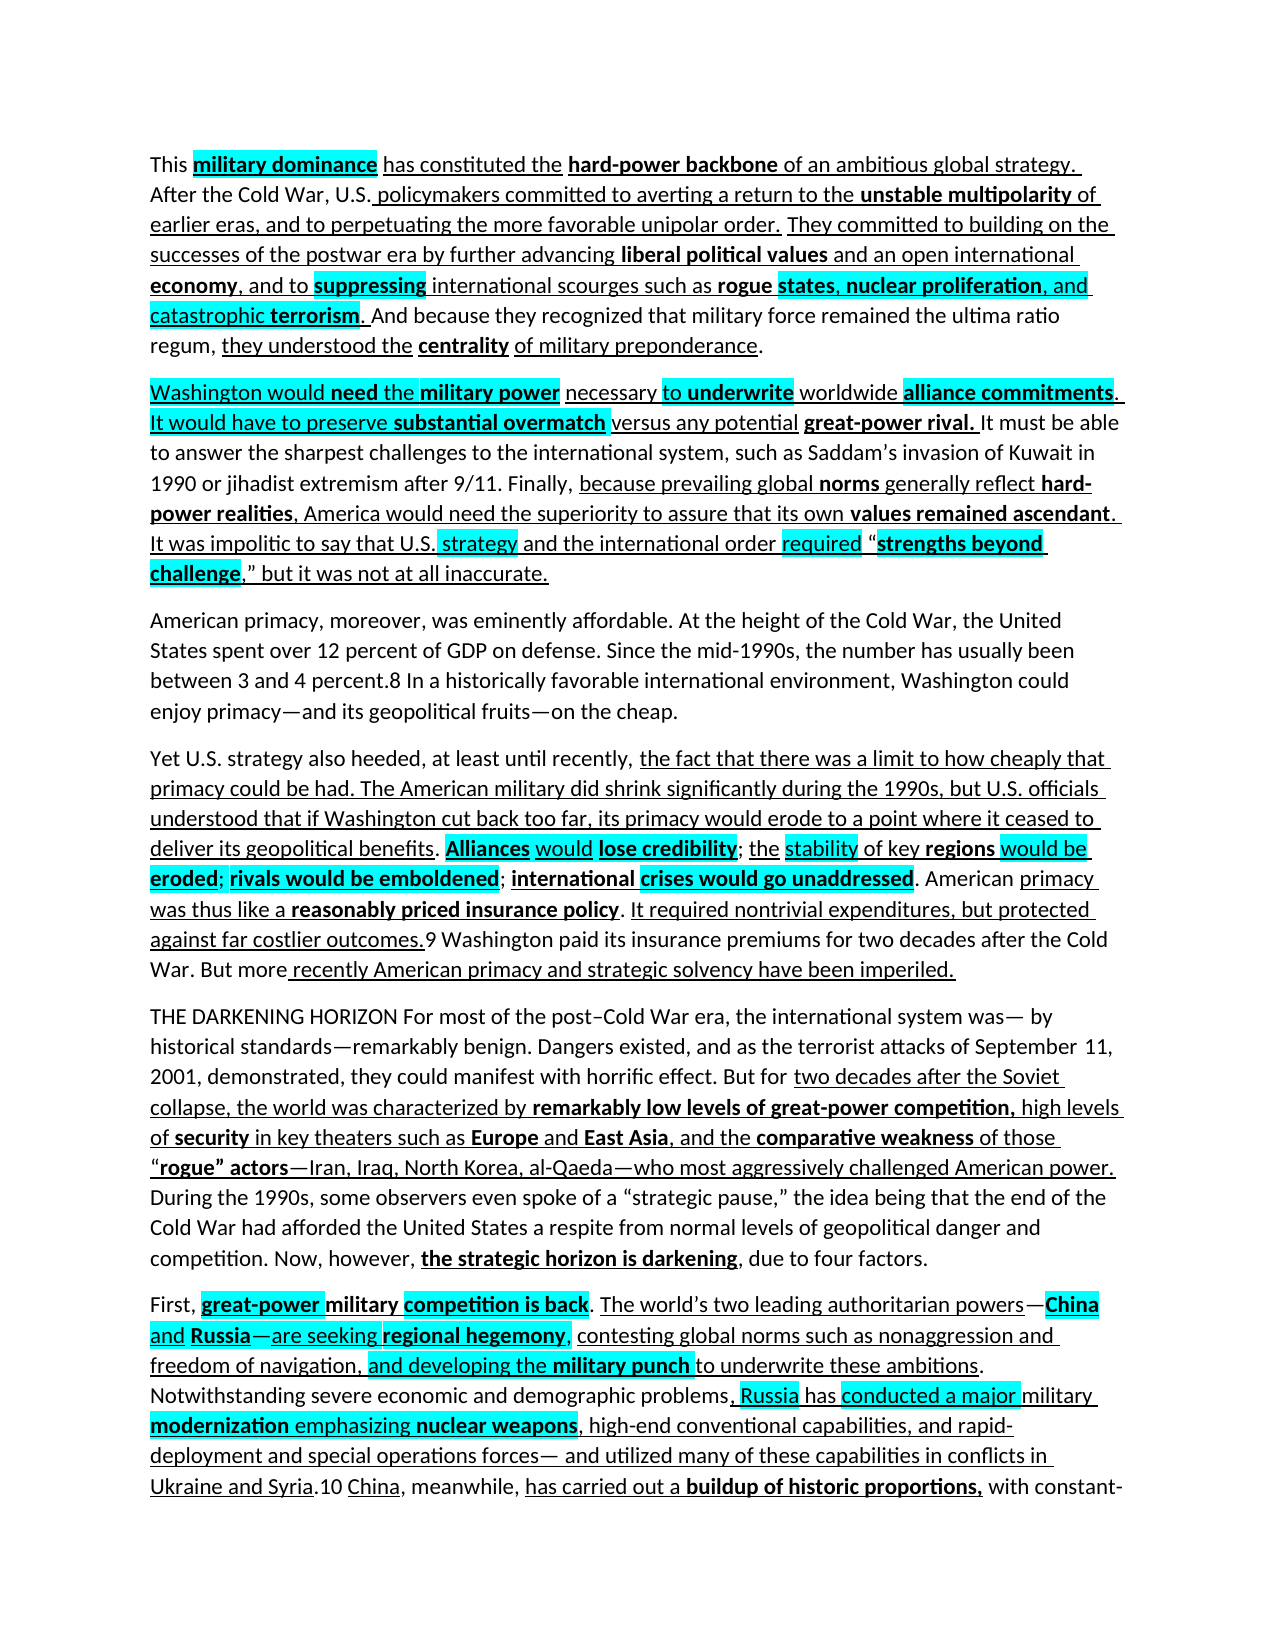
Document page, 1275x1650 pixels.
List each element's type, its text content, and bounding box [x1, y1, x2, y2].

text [150, 1291, 1125, 1500]
text This military dominance has constituted the hard-power backbone of an ambitious global strategy. After the Cold War, U.S. policymakers committed to averting a return to the unstable multipolarity of earlier eras, and to perpetuating the more favorable unipolar order. They committed to building on the successes of the postwar era by further advancing liberal political values and an open international economy, and to suppressing international scourges such as rogue states, nuclear proliferation, and catastrophic terrorism. And because they recognized that military force remained the ultima ratio regum, they understood the centrality of military preponderance. [150, 150, 1125, 359]
text Yet U.S. strategy also heeded, at least until recently, the fact that there was a limit to how cheaply that primacy could be had. The American military did shrink significantly during the 1990s, but U.S. officials understood that if Washington cut back too far, its primacy would erode to a point where it ceased to deliver its geopolitical benefits. Alliances would lose credibility; the stability of key regions would be eroded; rivals would be emboldened; international crises would go unaddressed. American primacy was thus like a reasonably priced insurance policy. It required nontrivial expenditures, but protected against far costlier outcomes.9 Washington paid its insurance premiums for two decades after the Cold War. But more recently American primacy and strategic solvency have been imperiled. [150, 744, 1125, 983]
text American primacy, moreover, was eminently affordable. At the height of the Cold War, the United States spent over 12 percent of GDP on defense. Since the mid-1990s, the number has usually been between 3 and 4 percent.8 In a historically favorable international environment, Washington could enjoy primacy—and its geopolitical fruits—on the cheap. [150, 606, 1125, 725]
text Washington would need the military power necessary to underwrite worldwide alliance commitments. It would have to preserve substantial overmatch versus any potential great-power rival. It must be able to answer the sharpest challenges to the international system, such as Saddam’s invasion of Kuwait in 1990 or jihadist extremism after 9/11. Finally, because prevailing global norms generally reflect hard-power realities, America would need the superiority to assure that its own values remained ascendant. It was impolitic to say that U.S. strategy and the international order required “strengths beyond challenge,” but it was not at all inaccurate. [150, 378, 1125, 587]
text THE DARKENING HORIZON For most of the post–Cold War era, the international system was— by historical standards—remarkably benign. Dangers existed, and as the terrorist attacks of September 11, 2001, demonstrated, they could manifest with horrific effect. But for two decades after the Soviet collapse, the world was characterized by remarkably low levels of great-power competition, high levels of security in key theaters such as Europe and East Asia, and the comparative weakness of those “rogue” actors—Iran, Iraq, North Korea, al-Qaeda—who most aggressively challenged American power. During the 1990s, some observers even spoke of a “strategic pause,” the idea being that the end of the Cold War had afforded the United States a respite from normal levels of geopolitical danger and competition. Now, however, the strategic horizon is darkening, due to four factors. [150, 1002, 1125, 1272]
